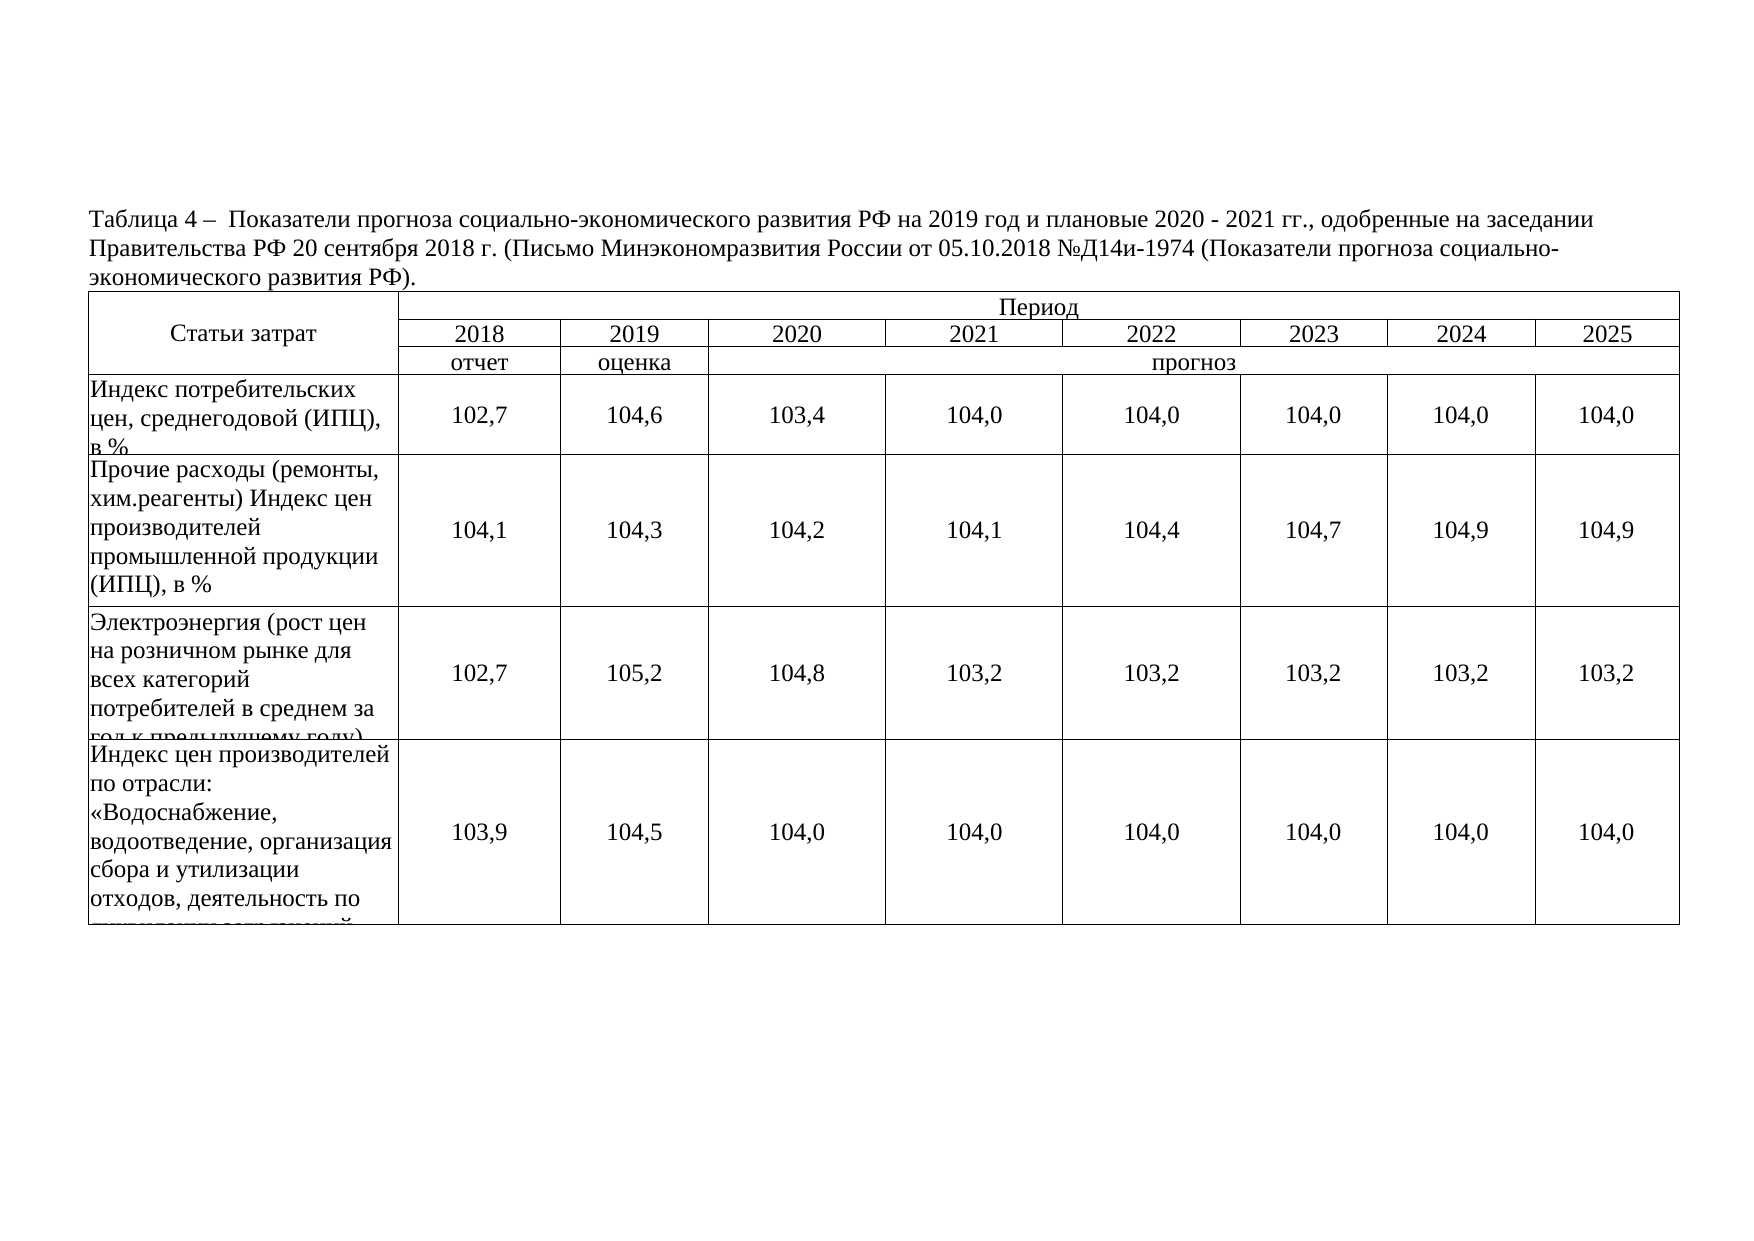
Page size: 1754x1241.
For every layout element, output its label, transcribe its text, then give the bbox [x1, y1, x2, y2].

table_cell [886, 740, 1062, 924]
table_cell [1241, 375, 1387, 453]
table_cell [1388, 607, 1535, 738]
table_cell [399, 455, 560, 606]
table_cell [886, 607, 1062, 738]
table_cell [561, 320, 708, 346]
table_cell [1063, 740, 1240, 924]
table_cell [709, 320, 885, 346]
text Показатели прогноза социально-экономического развития РФ на 2019 год и плановые 2020 - 2021 гг., одобренные на заседании Правительства РФ 20 сентября 2018 г. (Письмо Минэкономразвития России от 05.10.2018 №Д14и-1974 (Показатели прогноза социально-экономического развития РФ). [89, 204, 1695, 291]
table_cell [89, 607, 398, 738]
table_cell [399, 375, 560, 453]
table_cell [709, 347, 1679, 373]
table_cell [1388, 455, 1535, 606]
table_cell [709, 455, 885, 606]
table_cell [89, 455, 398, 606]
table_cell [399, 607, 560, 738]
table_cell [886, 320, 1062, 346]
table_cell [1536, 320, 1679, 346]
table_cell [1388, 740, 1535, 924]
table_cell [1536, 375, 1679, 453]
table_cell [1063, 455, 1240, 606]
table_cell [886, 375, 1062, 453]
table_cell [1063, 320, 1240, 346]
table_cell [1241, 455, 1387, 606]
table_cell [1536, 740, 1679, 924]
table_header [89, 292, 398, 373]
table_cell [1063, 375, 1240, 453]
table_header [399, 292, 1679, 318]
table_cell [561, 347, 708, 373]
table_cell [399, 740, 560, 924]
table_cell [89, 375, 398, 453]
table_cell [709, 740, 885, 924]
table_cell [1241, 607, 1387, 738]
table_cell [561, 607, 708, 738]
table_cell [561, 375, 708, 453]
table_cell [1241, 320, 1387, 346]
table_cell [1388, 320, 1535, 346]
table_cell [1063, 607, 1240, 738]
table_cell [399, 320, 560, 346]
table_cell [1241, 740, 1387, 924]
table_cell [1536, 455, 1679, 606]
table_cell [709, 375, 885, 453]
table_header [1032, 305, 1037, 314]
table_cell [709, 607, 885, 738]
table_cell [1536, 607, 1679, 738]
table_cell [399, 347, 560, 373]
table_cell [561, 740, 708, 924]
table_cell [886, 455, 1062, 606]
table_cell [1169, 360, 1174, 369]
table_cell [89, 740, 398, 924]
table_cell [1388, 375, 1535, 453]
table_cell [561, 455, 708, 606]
